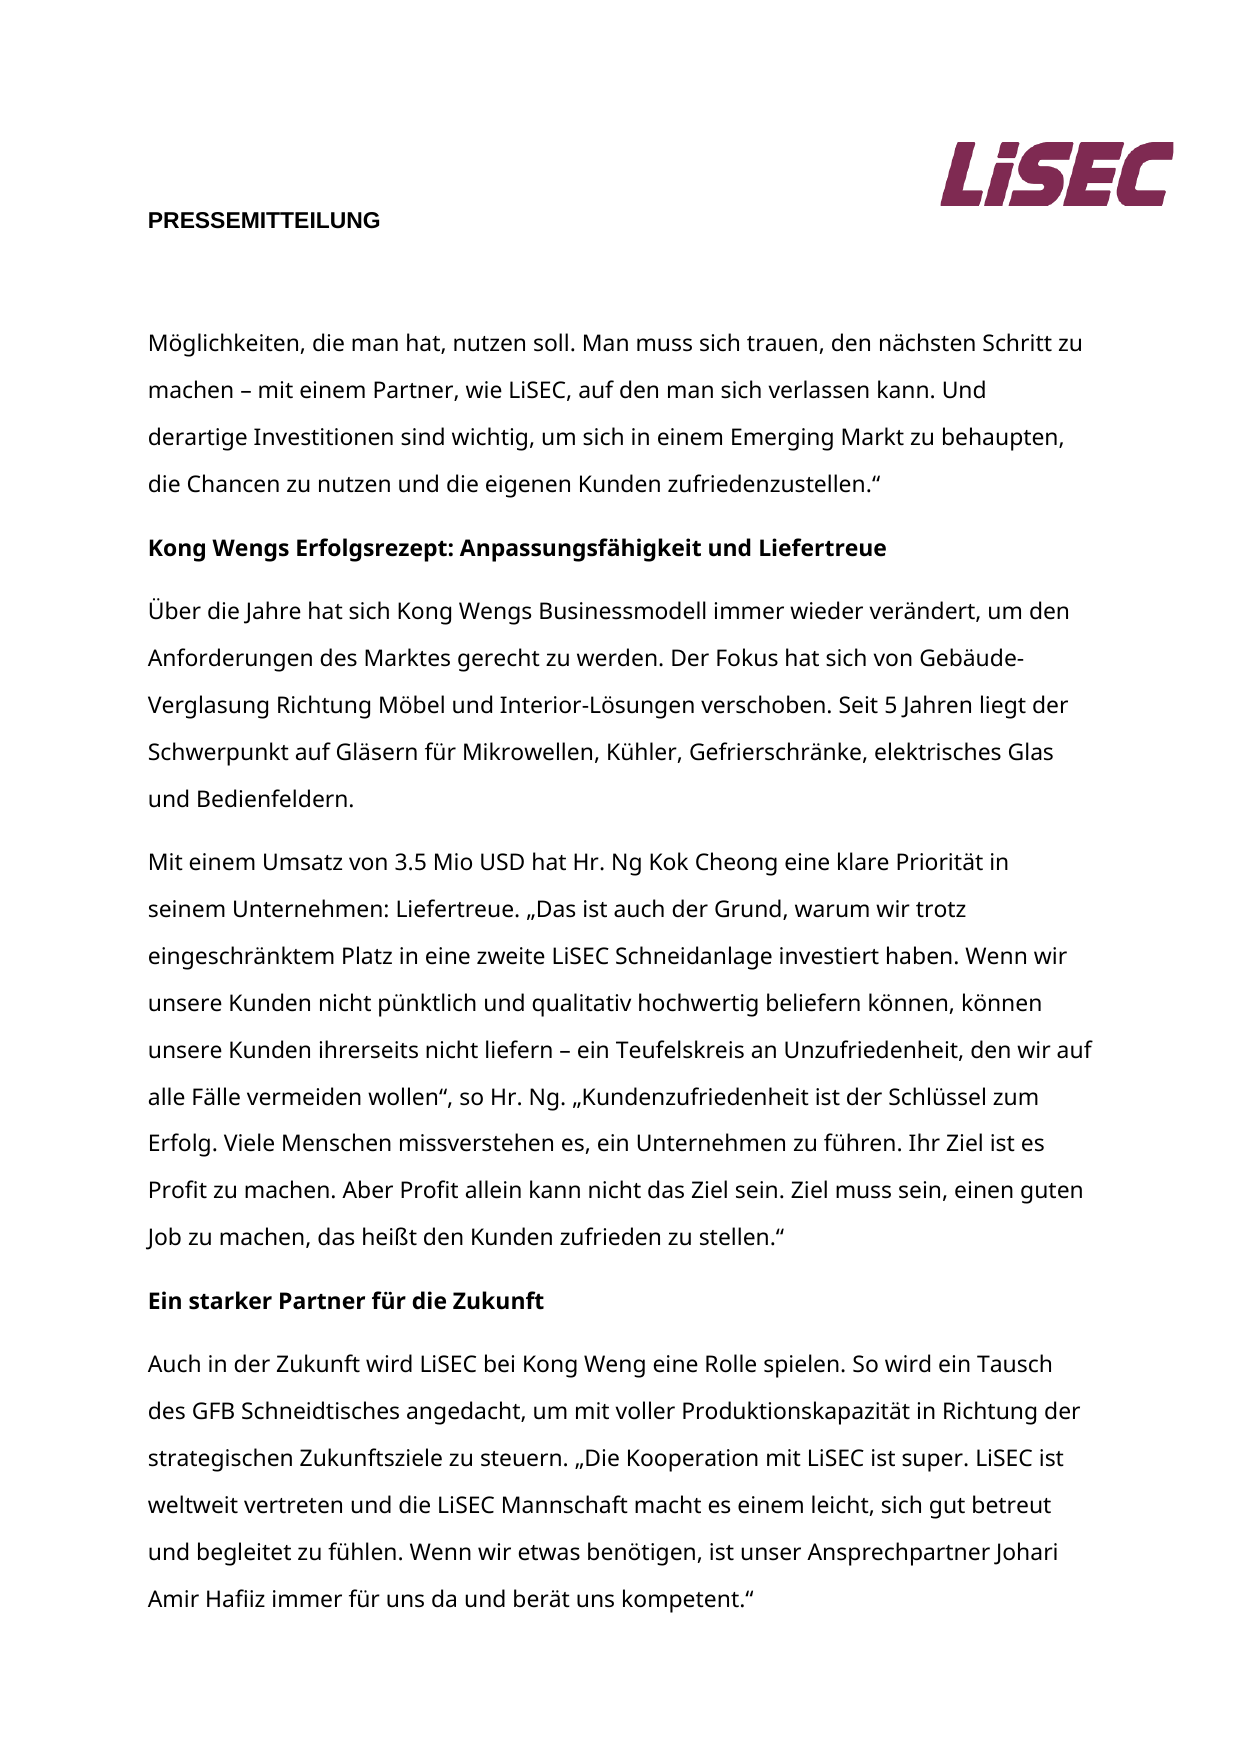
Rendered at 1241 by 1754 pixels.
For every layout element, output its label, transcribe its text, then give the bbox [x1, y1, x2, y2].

text Auch in der Zukunft wird LiSEC bei Kong Weng eine Rolle spielen. So wird ein Tausch des GFB Schneidtisches angedacht, um mit voller Produktionskapazität in Richtung der strategischen Zukunftsziele zu steuern. „Die Kooperation mit LiSEC ist super. LiSEC ist weltweit vertreten und die LiSEC Mannschaft macht es einem leicht, sich gut betreut und begleitet zu fühlen. Wenn wir etwas benötigen, ist unser Ansprechpartner Johari Amir Hafiiz immer für uns da und berät uns kompetent.“ [148, 1348, 1093, 1614]
text Mit einem Umsatz von 3.5 Mio USD hat Hr. Ng Kok Cheong eine klare Priorität in seinem Unternehmen: Liefertreue. „Das ist auch der Grund, warum wir trotz eingeschränktem Platz in eine zweite LiSEC Schneidanlage investiert haben. Wenn wir unsere Kunden nicht pünktlich und qualitativ hochwertig beliefern können, können unsere Kunden ihrerseits nicht liefern – ein Teufelskreis an Unzufriedenheit, den wir auf alle Fälle vermeiden wollen“, so Hr. Ng. „Kundenzufriedenheit ist der Schlüssel zum Erfolg. Viele Menschen missverstehen es, ein Unternehmen zu führen. Ihr Ziel ist es Profit zu machen. Aber Profit allein kann nicht das Ziel sein. Ziel muss sein, einen guten Job zu machen, das heißt den Kunden zufrieden zu stellen.“ [148, 846, 1093, 1252]
text Ein starker Partner für die Zukunft [148, 1285, 1093, 1316]
text Über die Jahre hat sich Kong Wengs Businessmodell immer wieder verändert, um den Anforderungen des Marktes gerecht zu werden. Der Fokus hat sich von Gebäude-Verglasung Richtung Möbel und Interior-Lösungen verschoben. Seit 5 Jahren liegt der Schwerpunkt auf Gläsern für Mikrowellen, Kühler, Gefrierschränke, elektrisches Glas und Bedienfeldern. [148, 595, 1093, 814]
text Kong Wengs Erfolgsrezept: Anpassungsfähigkeit und Liefertreue [148, 532, 1093, 563]
picture [939, 142, 1173, 205]
